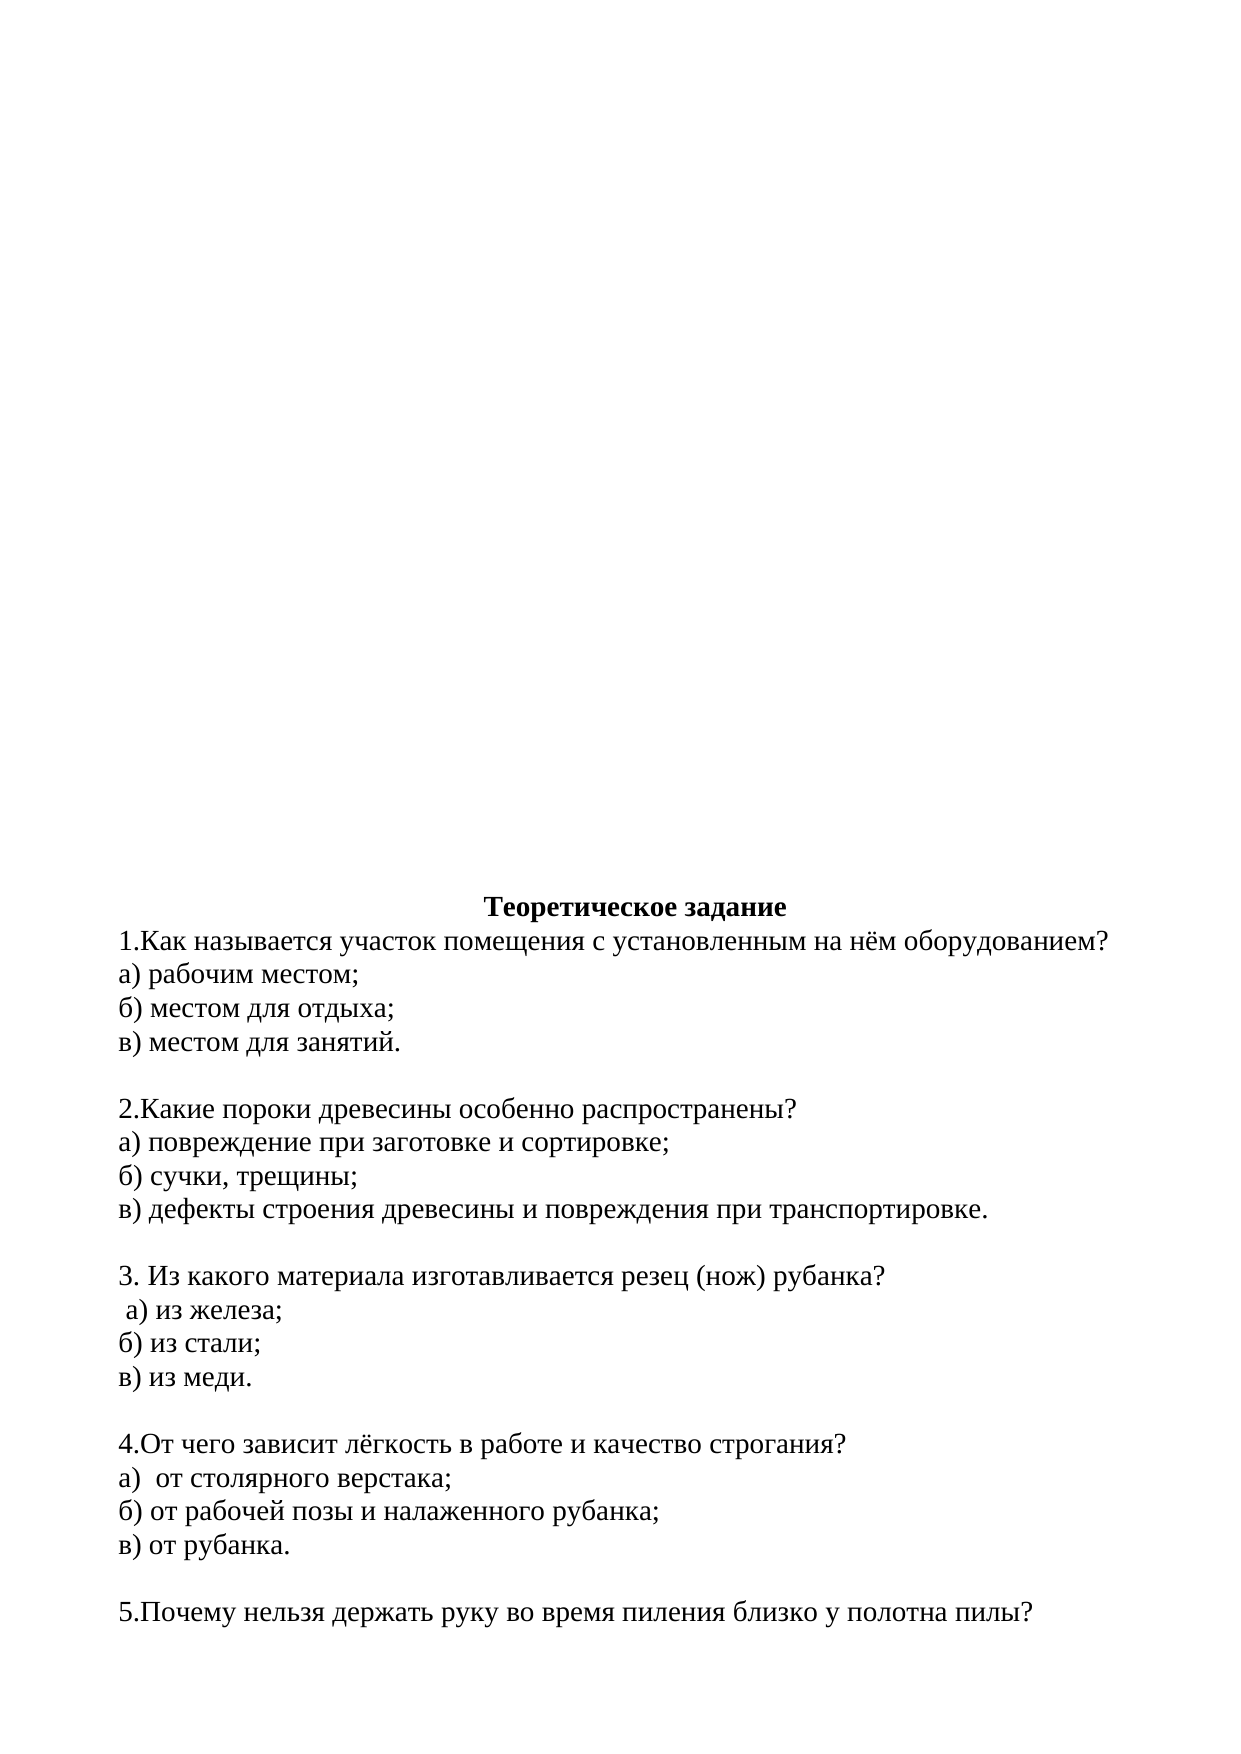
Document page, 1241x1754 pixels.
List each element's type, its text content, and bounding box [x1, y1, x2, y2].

text б) от рабочей позы и налаженного рубанка; [118, 1493, 1152, 1527]
text а) от столярного верстака; [118, 1460, 1152, 1493]
text а) из железа; [118, 1292, 1152, 1326]
text Теоретическое задание [118, 889, 1152, 923]
text 4.От чего зависит лёгкость в работе и качество строгания? [118, 1426, 1152, 1460]
text 3. Из какого материала изготавливается резец (нож) рубанка? [118, 1258, 1152, 1292]
text 5.Почему нельзя держать руку во время пиления близко у полотна пилы? [118, 1594, 1152, 1627]
text 2.Какие пороки древесины особенно распространены? [118, 1091, 1152, 1124]
text а) рабочим местом; [118, 957, 1152, 990]
text в) дефекты строения древесины и повреждения при транспортировке. [118, 1191, 1152, 1225]
text в) из меди. [118, 1359, 1152, 1393]
text в) местом для занятий. [118, 1024, 1152, 1057]
text б) сучки, трещины; [118, 1158, 1152, 1191]
text б) местом для отдыха; [118, 990, 1152, 1024]
text в) от рубанка. [118, 1527, 1152, 1560]
text б) из стали; [118, 1326, 1152, 1359]
text а) повреждение при заготовке и сортировке; [118, 1124, 1152, 1158]
text 1.Как называется участок помещения с установленным на нём оборудованием? [118, 923, 1152, 957]
